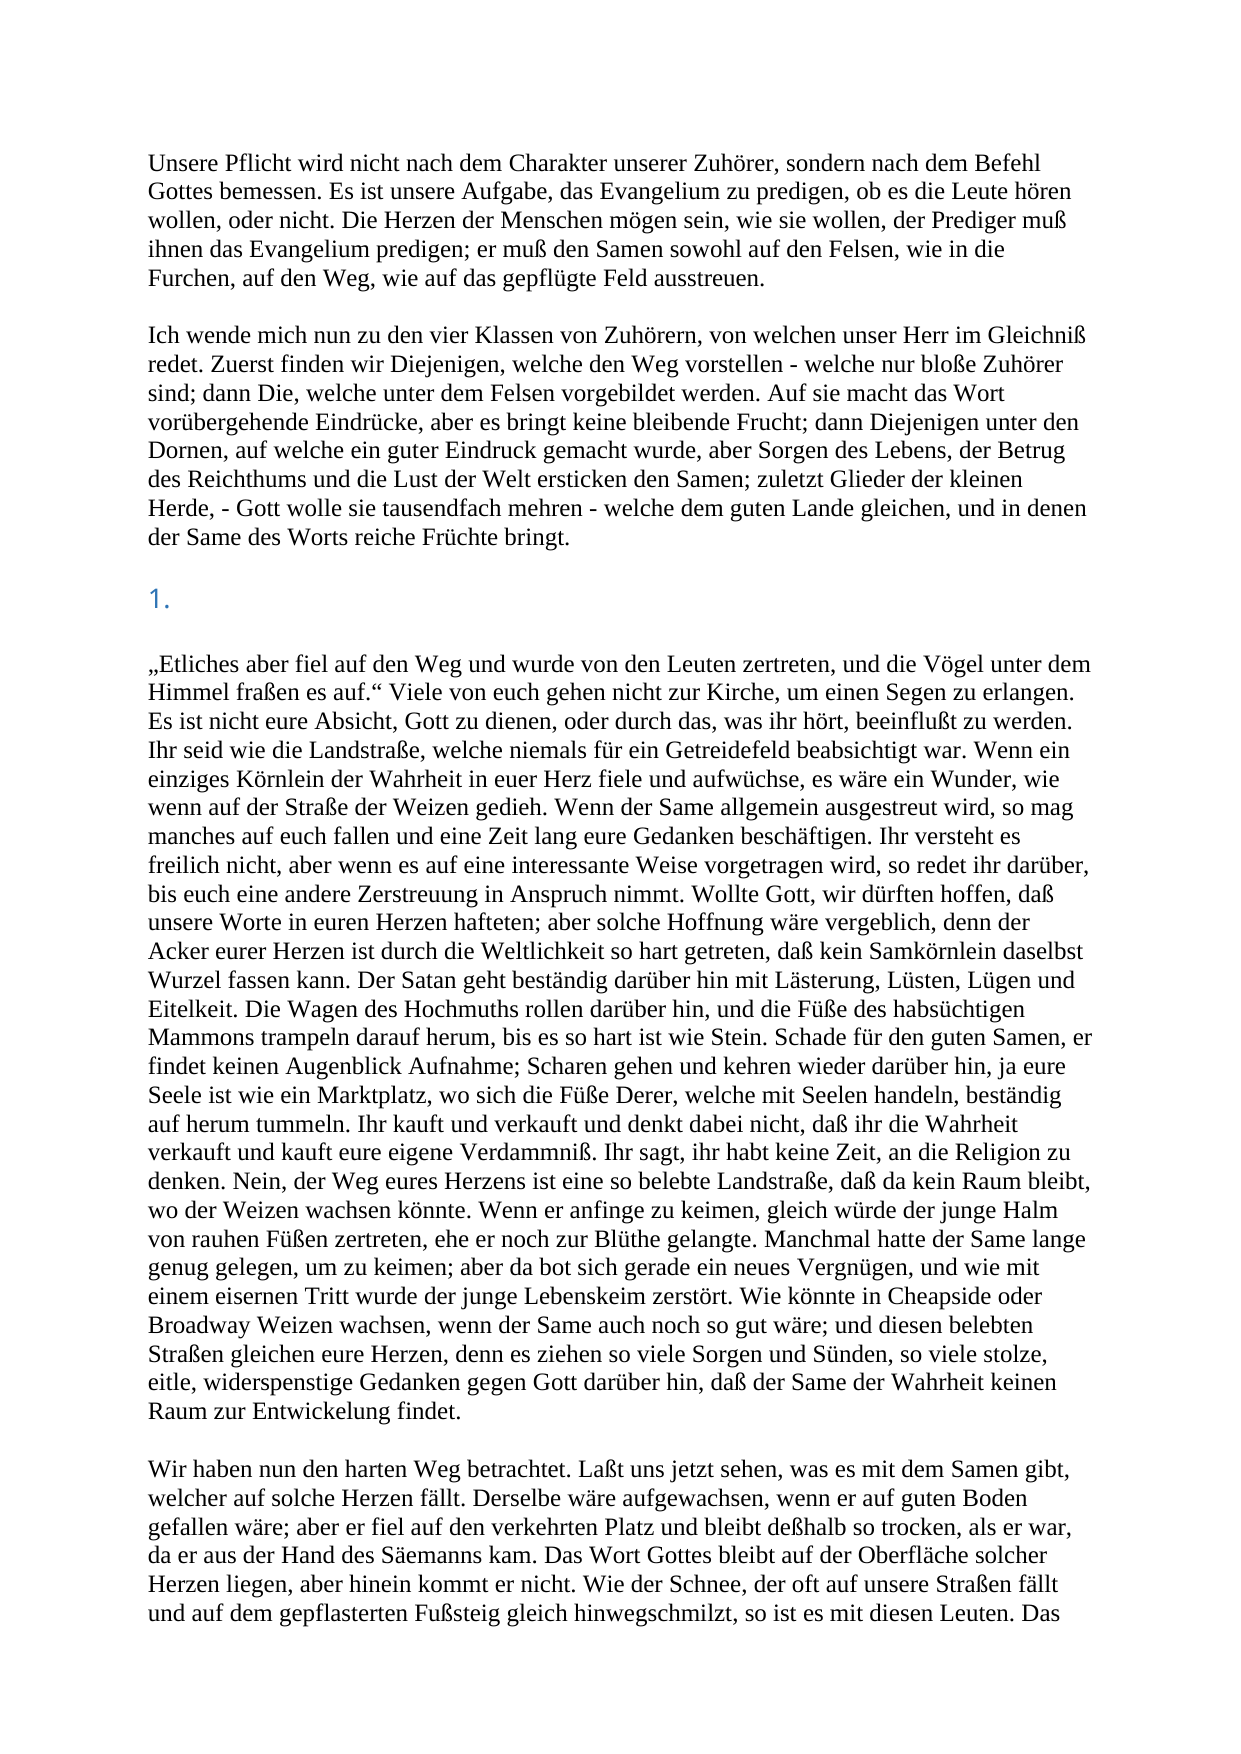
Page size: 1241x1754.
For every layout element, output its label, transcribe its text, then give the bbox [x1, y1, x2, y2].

subtitle 1. [148, 580, 1093, 617]
text Unsere Pflicht wird nicht nach dem Charakter unserer Zuhörer, sondern nach dem Befehl Gottes bemessen. Es ist unsere Aufgabe, das Evangelium zu predigen, ob es die Leute hören wollen, oder nicht. Die Herzen der Menschen mögen sein, wie sie wollen, der Prediger muß ihnen das Evangelium predigen; er muß den Samen sowohl auf den Felsen, wie in die Furchen, auf den Weg, wie auf das gepflügte Feld ausstreuen. [148, 148, 1093, 291]
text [148, 1454, 1093, 1627]
text „Etliches aber fiel auf den Weg und wurde von den Leuten zertreten, und die Vögel unter dem Himmel fraßen es auf.“ Viele von euch gehen nicht zur Kirche, um einen Segen zu erlangen. Es ist nicht eure Absicht, Gott zu dienen, oder durch das, was ihr hört, beeinflußt zu werden. Ihr seid wie die Landstraße, welche niemals für ein Getreidefeld beabsichtigt war. Wenn ein einziges Körnlein der Wahrheit in euer Herz fiele und aufwüchse, es wäre ein Wunder, wie wenn auf der Straße der Weizen gedieh. Wenn der Same allgemein ausgestreut wird, so mag manches auf euch fallen und eine Zeit lang eure Gedanken beschäftigen. Ihr versteht es freilich nicht, aber wenn es auf eine interessante Weise vorgetragen wird, so redet ihr darüber, bis euch eine andere Zerstreuung in Anspruch nimmt. Wollte Gott, wir dürften hoffen, daß unsere Worte in euren Herzen hafteten; aber solche Hoffnung wäre vergeblich, denn der Acker eurer Herzen ist durch die Weltlichkeit so hart getreten, daß kein Samkörnlein daselbst Wurzel fassen kann. Der Satan geht beständig darüber hin mit Lästerung, Lüsten, Lügen und Eitelkeit. Die Wagen des Hochmuths rollen darüber hin, und die Füße des habsüchtigen Mammons trampeln darauf herum, bis es so hart ist wie Stein. Schade für den guten Samen, er findet keinen Augenblick Aufnahme; Scharen gehen und kehren wieder darüber hin, ja eure Seele ist wie ein Marktplatz, wo sich die Füße Derer, welche mit Seelen handeln, beständig auf herum tummeln. Ihr kauft und verkauft und denkt dabei nicht, daß ihr die Wahrheit verkauft und kauft eure eigene Verdammniß. Ihr sagt, ihr habt keine Zeit, an die Religion zu denken. Nein, der Weg eures Herzens ist eine so belebte Landstraße, daß da kein Raum bleibt, wo der Weizen wachsen könnte. Wenn er anfinge zu keimen, gleich würde der junge Halm von rauhen Füßen zertreten, ehe er noch zur Blüthe gelangte. Manchmal hatte der Same lange genug gelegen, um zu keimen; aber da bot sich gerade ein neues Vergnügen, und wie mit einem eisernen Tritt wurde der junge Lebenskeim zerstört. Wie könnte in Cheapside oder Broadway Weizen wachsen, wenn der Same auch noch so gut wäre; und diesen belebten Straßen gleichen eure Herzen, denn es ziehen so viele Sorgen und Sünden, so viele stolze, eitle, widerspenstige Gedanken gegen Gott darüber hin, daß der Same der Wahrheit keinen Raum zur Entwickelung findet. [148, 649, 1093, 1425]
text Ich wende mich nun zu den vier Klassen von Zuhörern, von welchen unser Herr im Gleichniß redet. Zuerst finden wir Diejenigen, welche den Weg vorstellen - welche nur bloße Zuhörer sind; dann Die, welche unter dem Felsen vorgebildet werden. Auf sie macht das Wort vorübergehende Eindrücke, aber es bringt keine bleibende Frucht; dann Diejenigen unter den Dornen, auf welche ein guter Eindruck gemacht wurde, aber Sorgen des Lebens, der Betrug des Reichthums und die Lust der Welt ersticken den Samen; zuletzt Glieder der kleinen Herde, - Gott wolle sie tausendfach mehren - welche dem guten Lande gleichen, und in denen der Same des Worts reiche Früchte bringt. [148, 321, 1093, 551]
